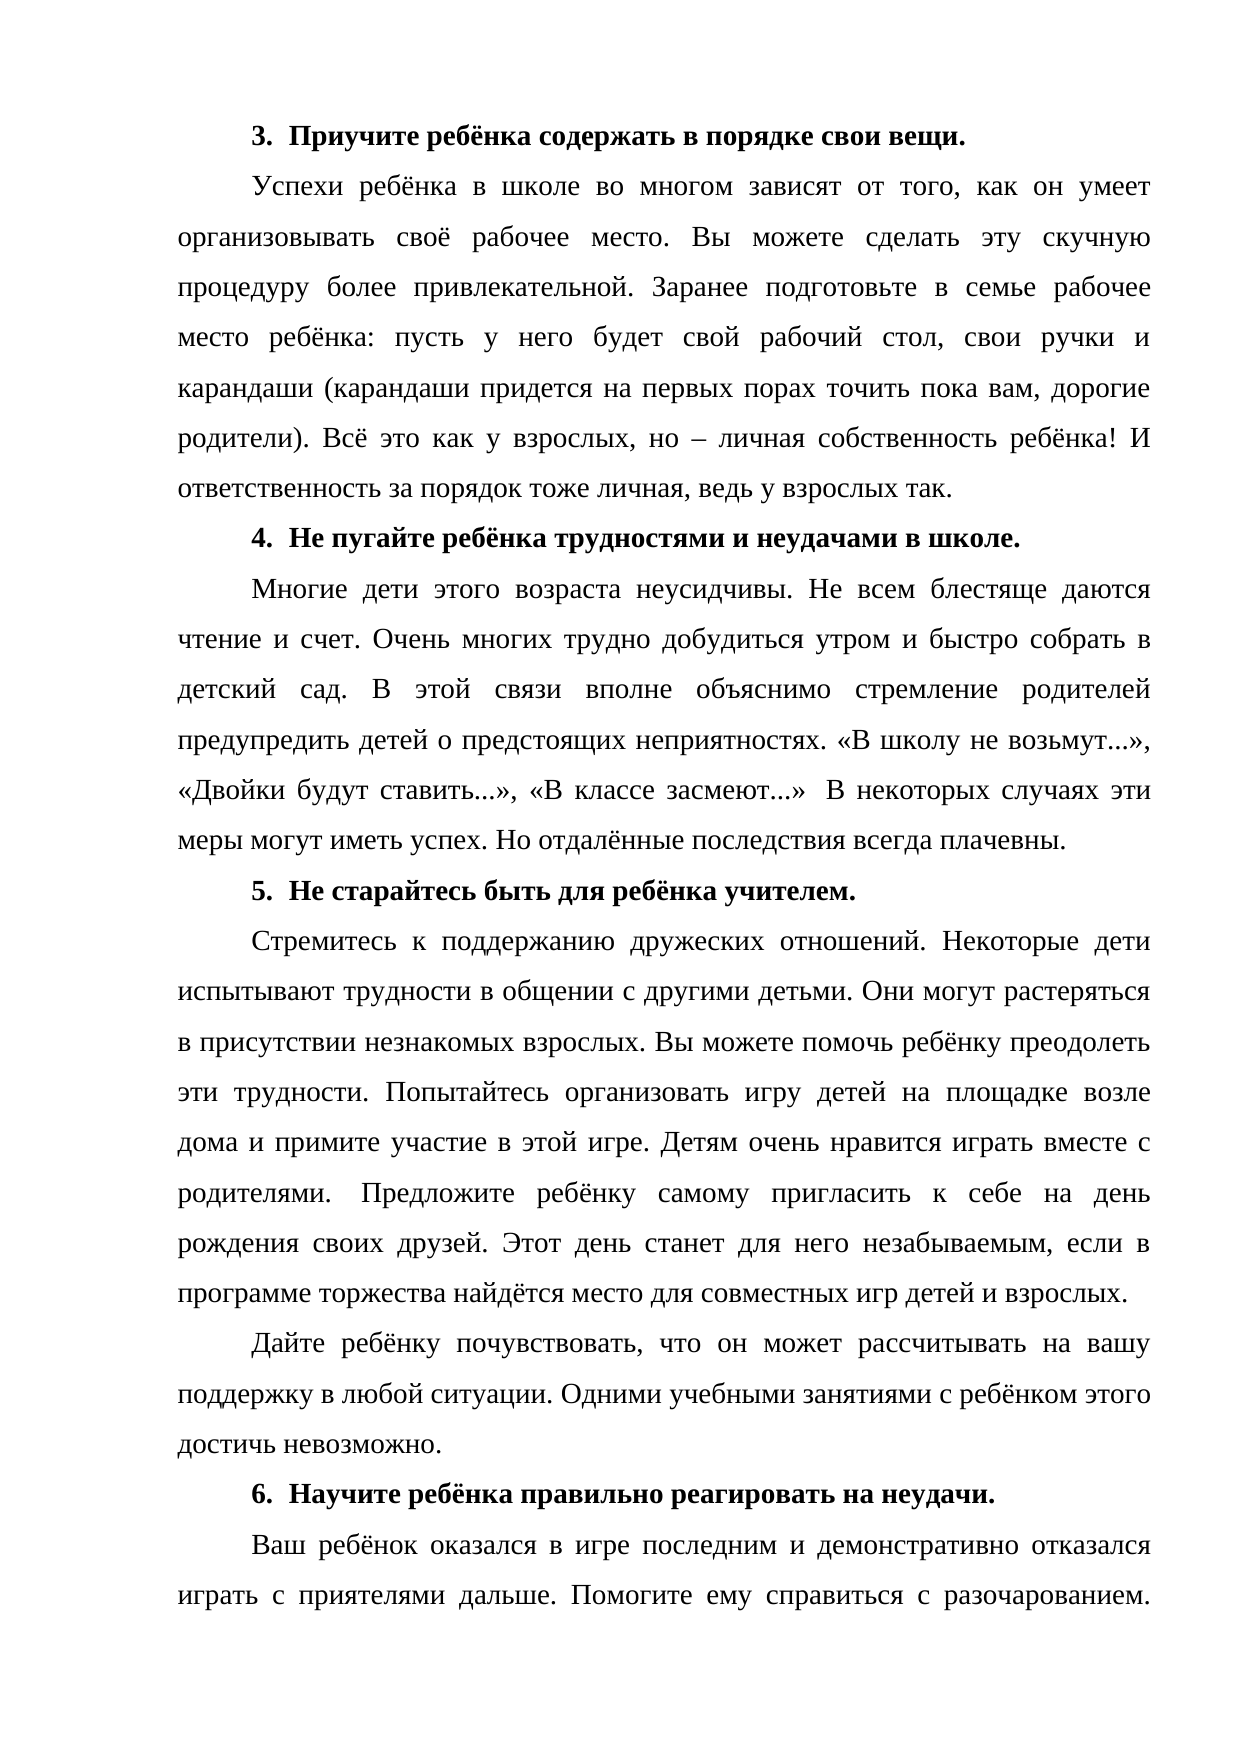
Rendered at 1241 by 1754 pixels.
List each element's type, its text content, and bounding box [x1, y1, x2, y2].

text Многие дети этого возраста неусидчивы. Не всем блестяще даются чтение и счет. Очень многих трудно добудиться утром и быстро собрать в детский сад. В этой связи вполне объяснимо стремление родителей предупредить детей о предстоящих неприятностях. «В школу не возьмут...», «Двойки будут ставить...», «В классе засмеют...» В некоторых случаях эти меры могут иметь успех. Но отдалённые последствия всегда плачевны. [177, 571, 1152, 856]
list Не пугайте ребёнка трудностями и неудачами в школе. [251, 521, 1152, 554]
text Стремитесь к поддержанию дружеских отношений. Некоторые дети испытывают трудности в общении с другими детьми. Они могут растеряться в присутствии незнакомых взрослых. Вы можете помочь ребёнку преодолеть эти трудности. Попытайтесь организовать игру детей на площадке возле дома и примите участие в этой игре. Детям очень нравится играть вместе с родителями. Предложите ребёнку самому пригласить к себе на день рождения своих друзей. Этот день станет для него незабываемым, если в программе торжества найдётся место для совместных игр детей и взрослых. [177, 923, 1152, 1309]
text Успехи ребёнка в школе во многом зависят от того, как он умеет организовывать своё рабочее место. Вы можете сделать эту скучную процедуру более привлекательной. Заранее подготовьте в семье рабочее место ребёнка: пусть у него будет свой рабочий стол, свои ручки и карандаши (карандаши придется на первых порах точить пока вам, дорогие родители). Всё это как у взрослых, но – личная собственность ребёнка! И ответственность за порядок тоже личная, ведь у взрослых так. [177, 168, 1152, 504]
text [177, 1527, 1152, 1611]
list Не старайтесь быть для ребёнка учителем. [251, 873, 1152, 906]
list Приучите ребёнка содержать в порядке свои вещи. [251, 118, 1152, 152]
list Научите ребёнка правильно реагировать на неудачи. [251, 1477, 1152, 1510]
text Дайте ребёнку почувствовать, что он может рассчитывать на вашу поддержку в любой ситуации. Одними учебными занятиями с ребёнком этого достичь невозможно. [177, 1326, 1152, 1460]
